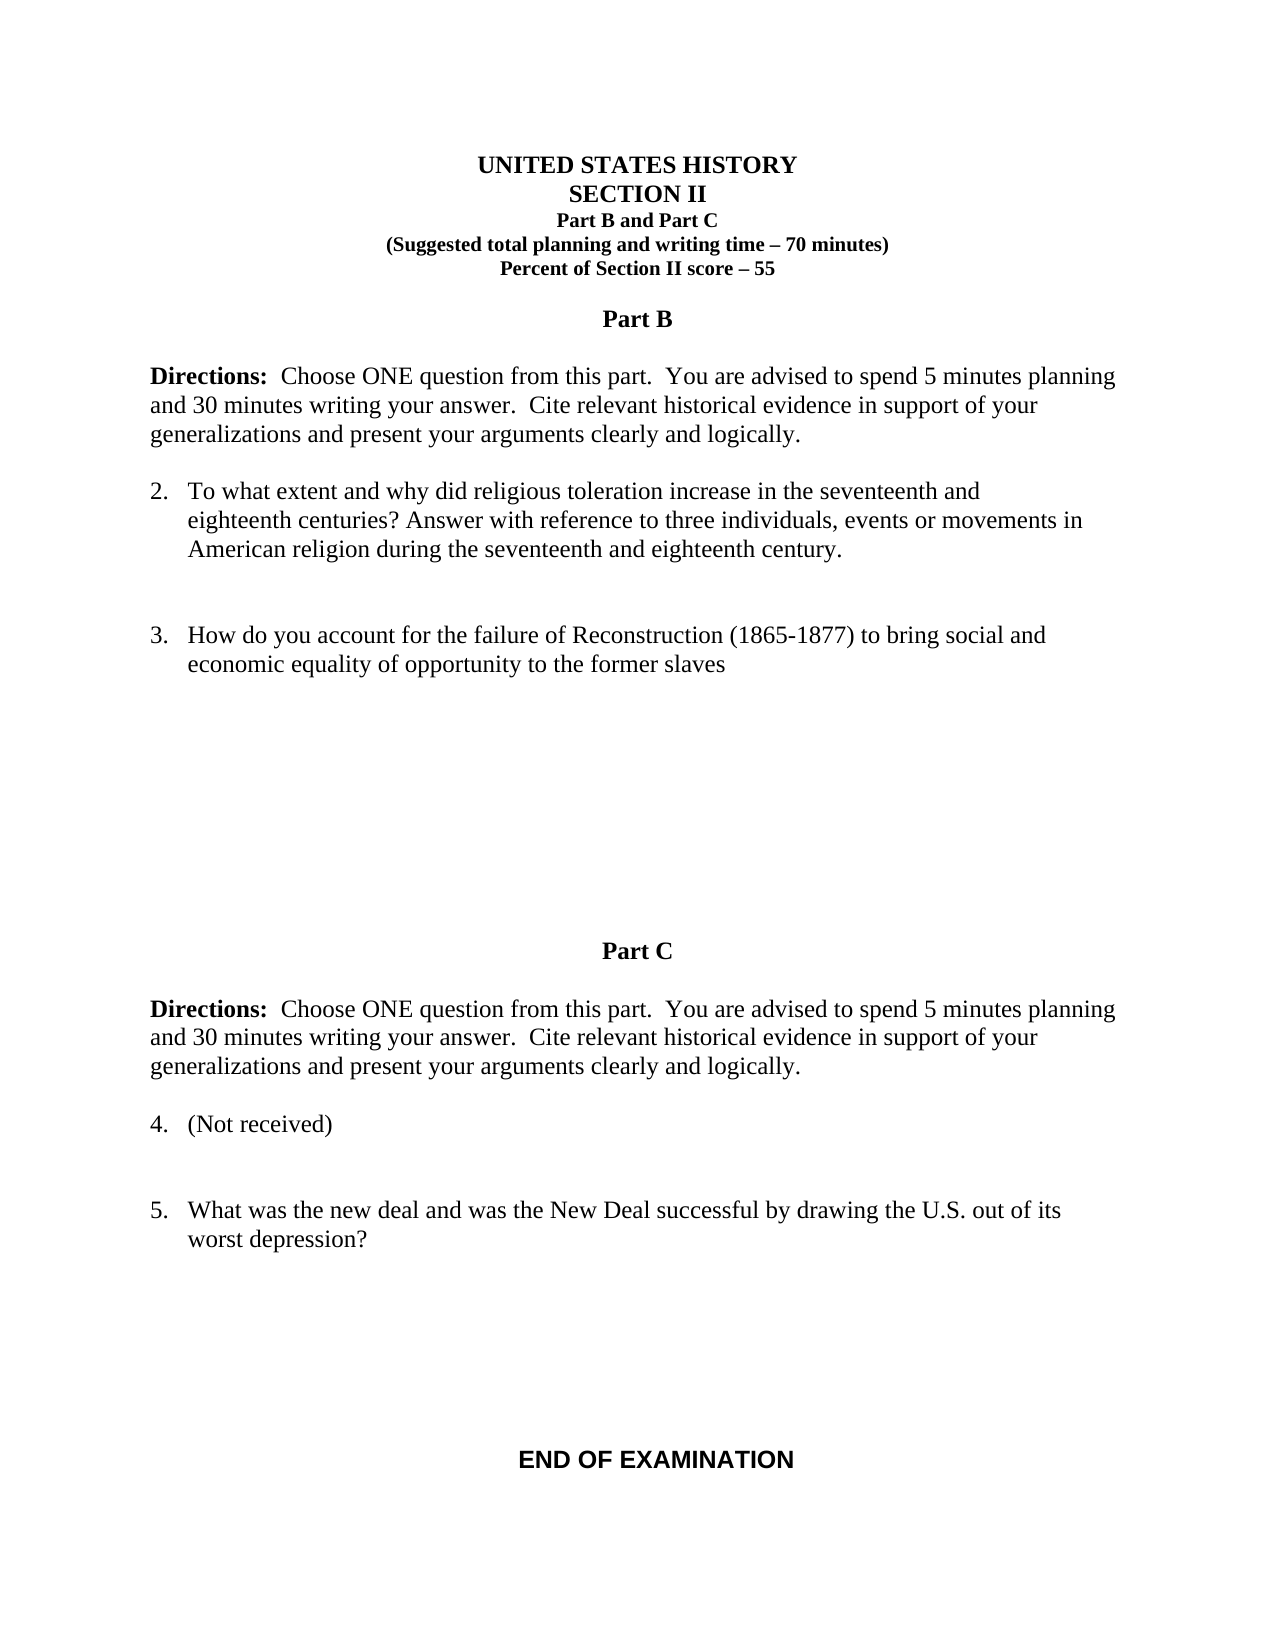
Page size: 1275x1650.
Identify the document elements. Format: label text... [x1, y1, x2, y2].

subtitle Part C [150, 936, 1125, 965]
list What was the new deal and was the New Deal successful by drawing the U.S. out of its worst depression? [150, 1195, 1087, 1252]
text Directions: Choose ONE question from this part. You are advised to spend 5 minutes planning and 30 minutes writing your answer. Cite relevant historical evidence in support of your generalizations and present your arguments clearly and logically. [150, 994, 1125, 1080]
text Percent of Section II score – 55 [187, 256, 1087, 280]
list (Not received) [150, 1109, 1125, 1137]
text UNITED STATES HISTORY SECTION II [187, 150, 1087, 207]
text Directions: Choose ONE question from this part. You are advised to spend 5 minutes planning and 30 minutes writing your answer. Cite relevant historical evidence in support of your generalizations and present your arguments clearly and logically. [150, 361, 1125, 447]
text END OF EXAMINATION [187, 1445, 1125, 1474]
subtitle Part B and Part C [187, 207, 1087, 232]
list To what extent and why did religious toleration increase in the seventeenth and eighteenth centuries? Answer with reference to three individuals, events or movements in American religion during the seventeenth and eighteenth century. [150, 476, 1087, 562]
text (Suggested total planning and writing time – 70 minutes) [187, 232, 1087, 256]
list How do you account for the failure of Reconstruction (1865-1877) to bring social and economic equality of opportunity to the former slaves [150, 620, 1125, 677]
subtitle Part B [150, 304, 1125, 332]
